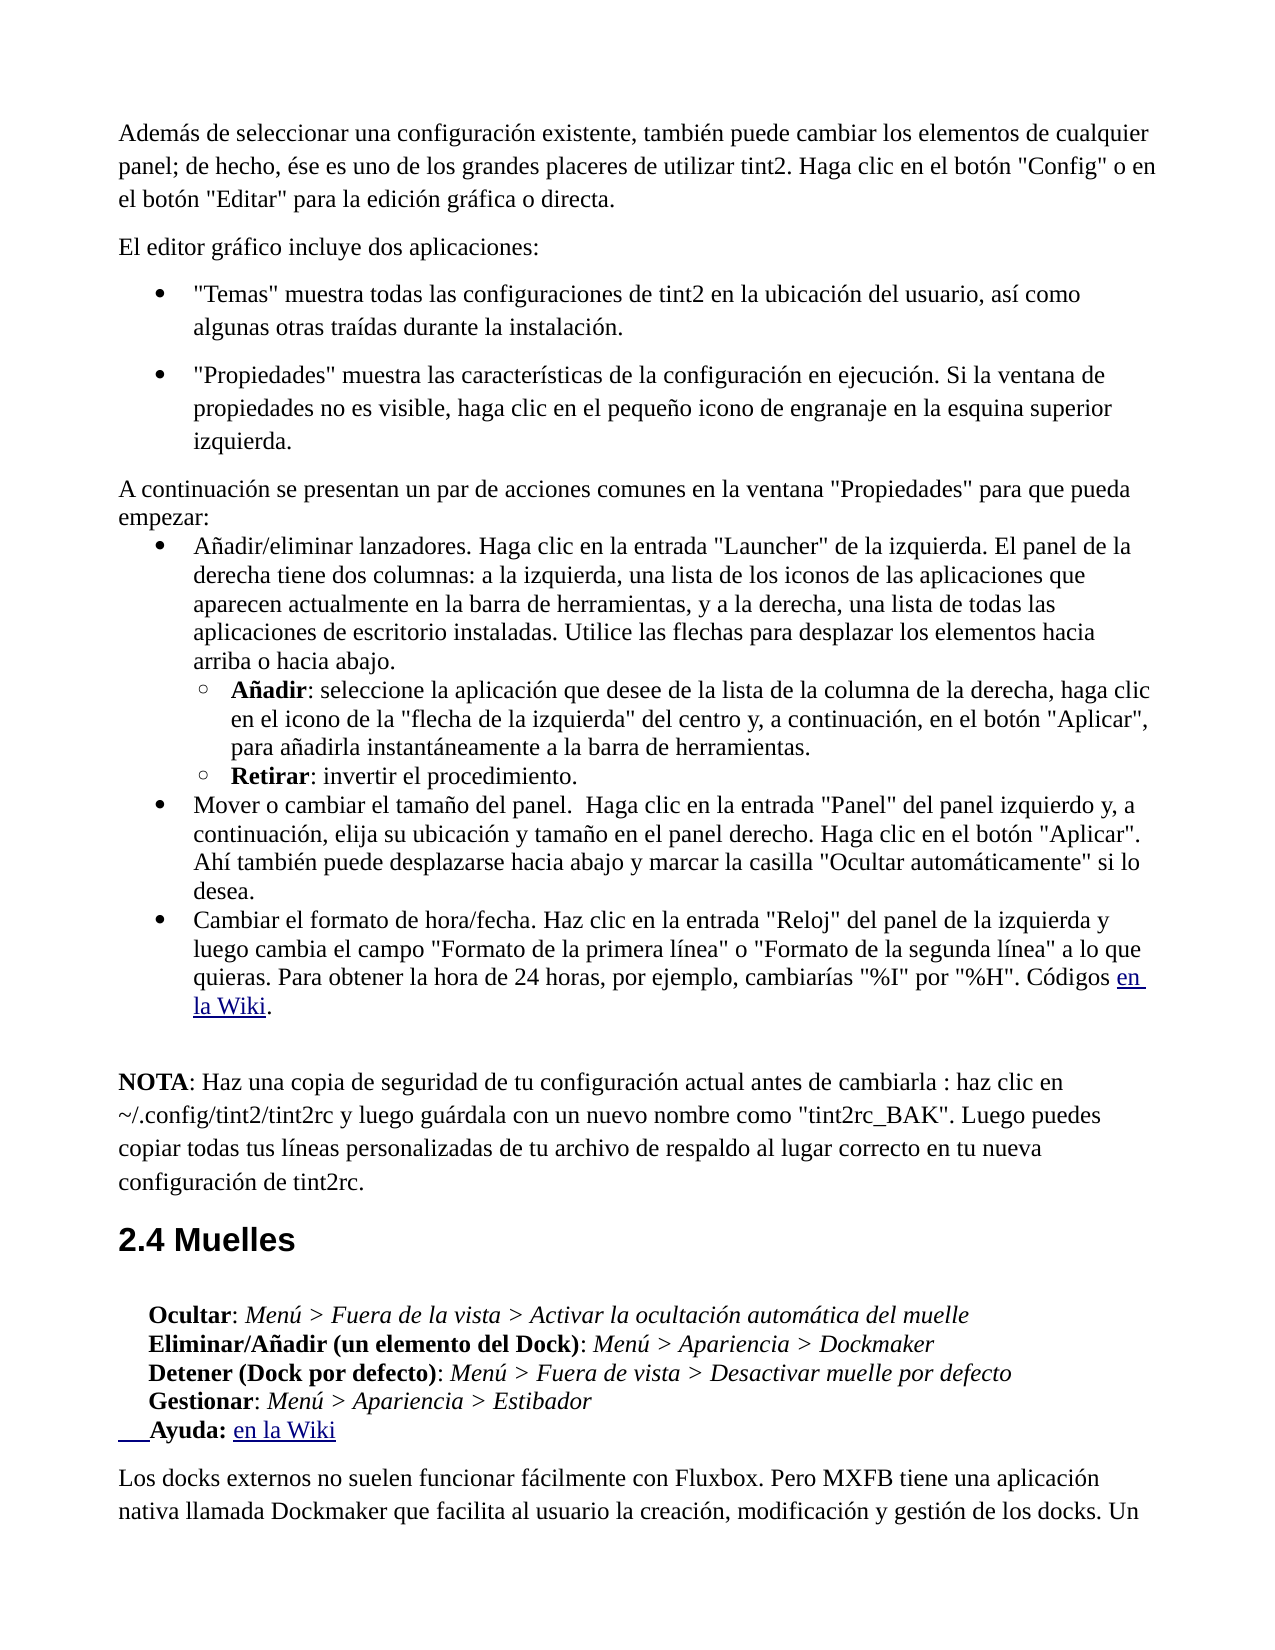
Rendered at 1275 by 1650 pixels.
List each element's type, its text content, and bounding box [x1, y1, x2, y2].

text Además de seleccionar una configuración existente, también puede cambiar los elementos de cualquier panel; de hecho, ése es uno de los grandes placeres de utilizar tint2. Haga clic en el botón "Config" o en el botón "Editar" para la edición gráfica o directa. [118, 118, 1157, 213]
text NOTA: Haz una tu configuración actual : haz clic en ~/.config/tint2/tint2rc y luego guárdala con un nuevo nombre como "tint2rc_BAK". Luego puedes copiar todas tus líneas personalizadas de tu archivo de respaldo al lugar correcto en tu nueva configuración de tint2rc. [118, 1067, 1157, 1195]
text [118, 1463, 1157, 1524]
list Retirar: invertir el procedimiento. [193, 761, 1157, 790]
text A continuación se presentan un par de acciones comunes en la ventana "Propiedades" para que pueda empezar: [118, 474, 1157, 531]
text Eliminar/Añadir (un elemento del Dock): Menú > Apariencia > Dockmaker [148, 1329, 1157, 1358]
subtitle 2.4 Muelles [118, 1220, 1157, 1259]
list "Temas" muestra todas las configuraciones de tint2 en la ubicación del usuario, así como algunas otras traídas durante la instalación. [156, 279, 1157, 341]
list Cambiar el formato de hora/fecha. Haz clic en la entrada "Reloj" del panel de la izquierda y luego cambia el campo "Formato de la primera línea" o "Formato de la segunda línea" a lo que quieras. Para obtener la hora de 24 horas, por ejemplo, cambiarías "%I" por "%H". [156, 905, 1157, 1020]
list Mover o cambiar el tamaño del panel. Haga clic en la entrada "Panel" del panel izquierdo y, a continuación, elija su ubicación y tamaño en el panel derecho. Haga clic en el botón "Aplicar". Ahí también puede desplazarse hacia abajo y marcar la casilla "Ocultar automáticamente" si lo desea. [156, 790, 1157, 905]
list Añadir: seleccione la aplicación que desee de la lista de la columna de la derecha, haga clic en el icono de la "flecha de la izquierda" del centro y, a continuación, en el botón "Aplicar", para añadirla instantáneamente a la barra de herramientas. [193, 675, 1157, 761]
list "Propiedades" muestra las características de la configuración en ejecución. Si la ventana de propiedades no es visible, haga clic en el pequeño icono de engranaje en la esquina superior izquierda. [156, 360, 1157, 455]
text Ocultar: Menú > Fuera de la vista > Activar la ocultación automática del muelle [148, 1300, 1157, 1329]
list Añadir/eliminar lanzadores. Haga clic en la entrada "Launcher" de la izquierda. El panel de la derecha tiene dos columnas: a la izquierda, una lista de los iconos de las aplicaciones que aparecen actualmente en la barra de herramientas, y a la derecha, una lista de todas las aplicaciones de escritorio instaladas. [156, 531, 1157, 675]
text El editor gráfico incluye dos aplicaciones: [118, 232, 1157, 261]
text Ayuda: en la Wiki [118, 1415, 1157, 1444]
text Detener (Dock por defecto): Menú > Fuera de vista > Desactivar muelle por defecto [148, 1358, 1157, 1386]
text Gestionar: Menú > Apariencia > Estibador [148, 1386, 1157, 1415]
